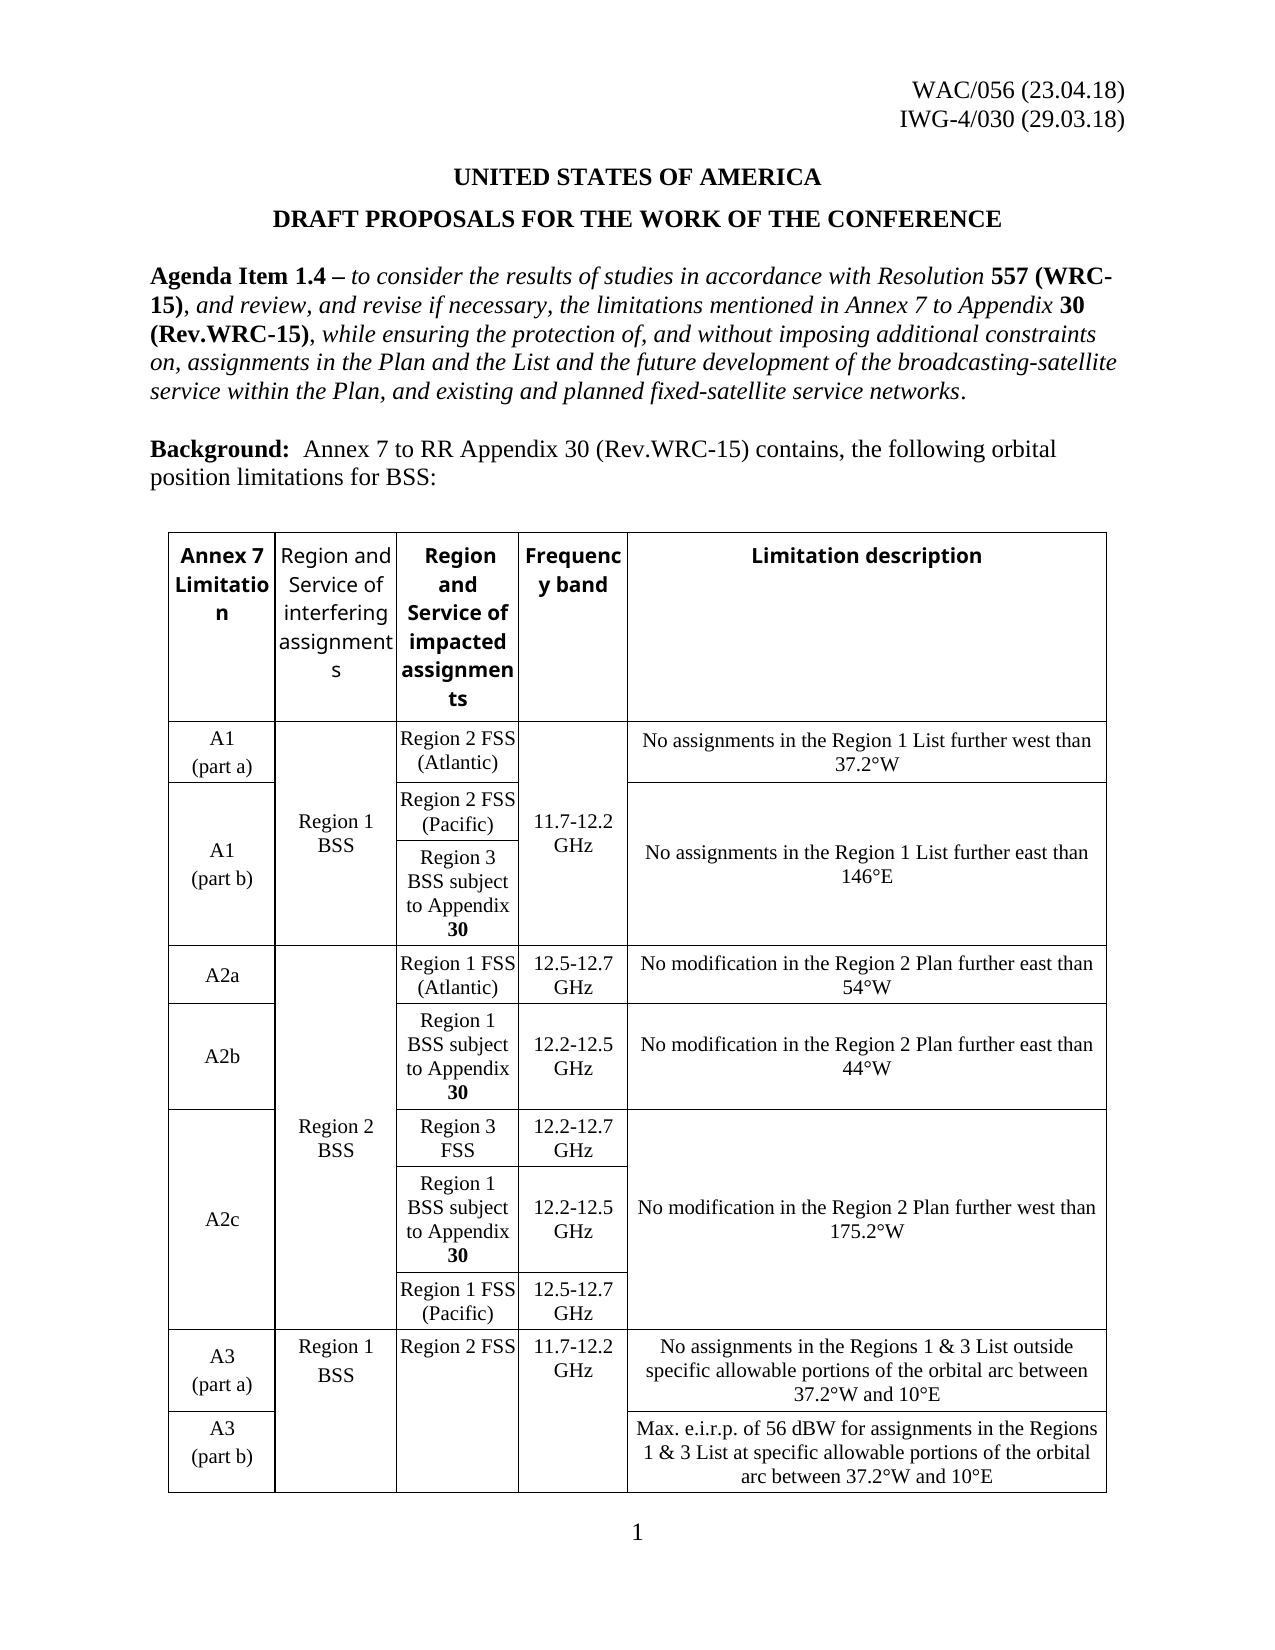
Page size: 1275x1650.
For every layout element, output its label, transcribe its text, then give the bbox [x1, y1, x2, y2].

text Agenda Item 1.4 – to consider the results of studies in accordance with Resolution 557 (WRC-15), and review, and revise if necessary, the limitations mentioned in Annex 7 to Appendix 30 (Rev.WRC-15), while ensuring the protection of, and without imposing additional constraints on, assignments in the Plan and the List and the future development of the broadcasting-satellite service within the Plan, and existing and planned fixed-satellite service networks. [150, 261, 1125, 405]
table_cell Region 1 BSS subject to Appendix 30 [397, 1004, 518, 1108]
table_cell Region 2 FSS (Atlantic) [397, 722, 518, 782]
table_cell Region 2 FSS [397, 1330, 518, 1492]
table_cell No assignments in the Region 1 List further east than 146°E [628, 783, 1106, 945]
table_header Region and Service of interfering assignments [276, 533, 396, 721]
table_cell A2c [169, 1110, 274, 1329]
table_cell A1 (part b) [169, 783, 274, 945]
table_cell Region 3 FSS [397, 1110, 518, 1166]
table_header Annex 7 Limitation [169, 533, 274, 721]
table_cell Region 3 BSS subject to Appendix 30 [397, 841, 518, 945]
table_cell 12.2-12.7 GHz [519, 1110, 627, 1166]
table_cell No modification in the Region 2 Plan further west than 175.2°W [628, 1110, 1106, 1329]
text Background: Annex 7 to RR Appendix 30 (Rev.WRC-15) contains, the following orbital position limitations for BSS: [150, 434, 1125, 491]
table_cell Region 1 FSS (Atlantic) [397, 946, 518, 1003]
table_cell No assignments in the Regions 1 & 3 List outside specific allowable portions of the orbital arc between 37.2°W and 10°E [628, 1330, 1106, 1411]
table_cell Max. e.i.r.p. of 56 dBW for assignments in the Regions 1 & 3 List at specific allowable portions of the orbital arc between 37.2°W and 10°E [628, 1412, 1106, 1492]
table_header Limitation description [628, 533, 1106, 721]
table_cell Region 1 FSS (Pacific) [397, 1273, 518, 1329]
text UNITED STATES OF AMERICA [150, 162, 1125, 191]
table_header Region and Service of impacted assignments [397, 533, 518, 721]
table_cell No modification in the Region 2 Plan further east than 44°W [628, 1004, 1106, 1108]
table_cell 11.7-12.2 GHz [519, 722, 627, 945]
table_cell Region 2 BSS [276, 946, 396, 1329]
table_cell No assignments in the Region 1 List further west than 37.2°W [628, 722, 1106, 782]
table_cell 12.2-12.5 GHz [519, 1167, 627, 1272]
table_cell Region 1 BSS [276, 722, 396, 945]
table_cell Region 1 BSS subject to Appendix 30 [397, 1167, 518, 1272]
table_cell 12.5-12.7 GHz [519, 946, 627, 1003]
table_cell No modification in the Region 2 Plan further east than 54°W [628, 946, 1106, 1003]
table_cell Region 2 FSS (Pacific) [397, 783, 518, 840]
table_cell 11.7-12.2 GHz [519, 1330, 627, 1492]
table_cell A3 (part a) [169, 1330, 274, 1411]
text DRAFT PROPOSALS FOR THE WORK OF THE CONFERENCE [150, 204, 1125, 232]
table_cell A2b [169, 1004, 274, 1108]
table_cell A2a [169, 946, 274, 1003]
table_cell 12.2-12.5 GHz [519, 1004, 627, 1108]
table_cell A3 (part b) [169, 1412, 274, 1492]
table_cell A1 (part a) [169, 722, 274, 782]
table_cell Region 1 BSS [276, 1330, 396, 1492]
table_header Frequency band [519, 533, 627, 721]
table_cell 12.5-12.7 GHz [519, 1273, 627, 1329]
